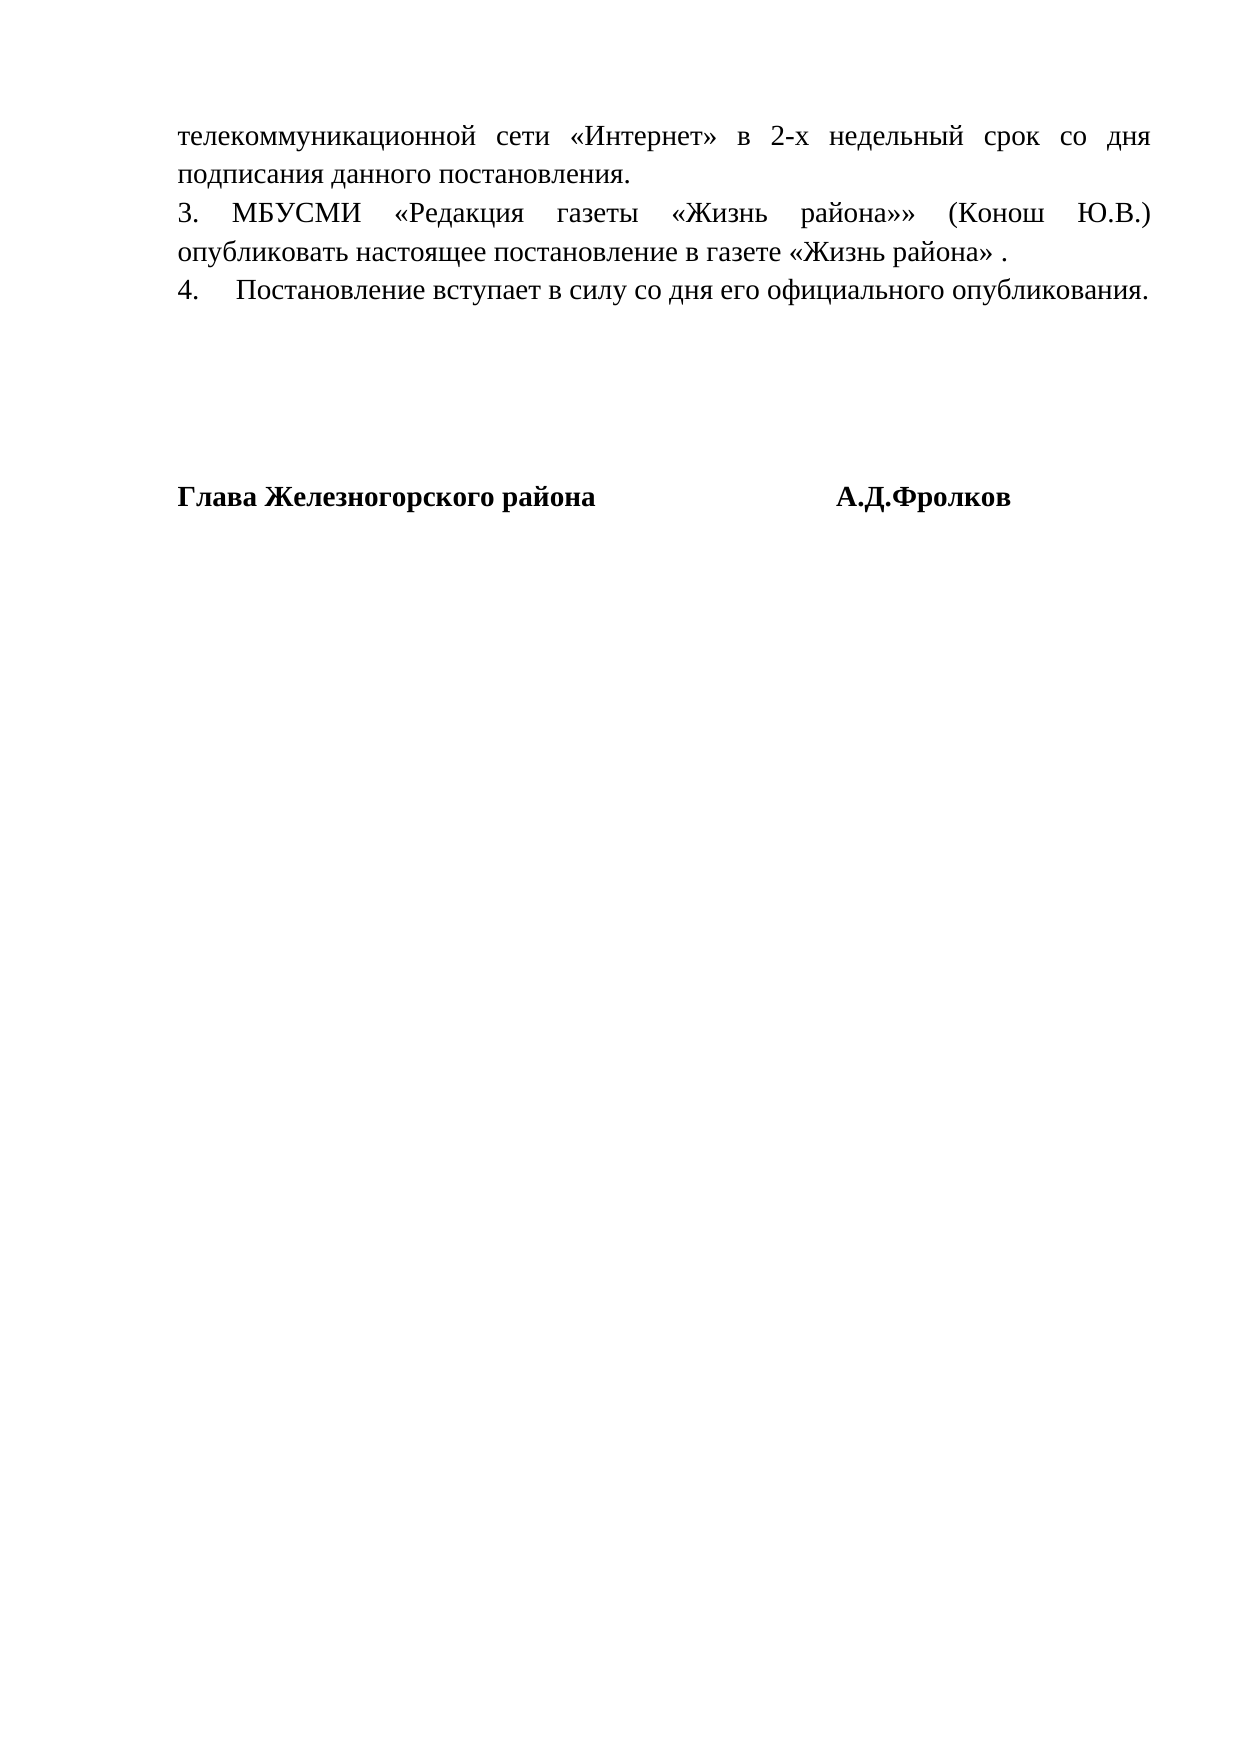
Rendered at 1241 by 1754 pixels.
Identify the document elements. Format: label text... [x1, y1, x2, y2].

text 4. Постановление вступает в силу со дня его официального опубликования. [177, 272, 1152, 306]
text Глава Железногорского района А.Д.Фролков [177, 479, 1152, 513]
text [177, 118, 1152, 190]
text 3. МБУСМИ «Редакция газеты «Жизнь района»» (Конош Ю.В.) опубликовать настоящее постановление в газете «Жизнь района» . [177, 195, 1152, 267]
